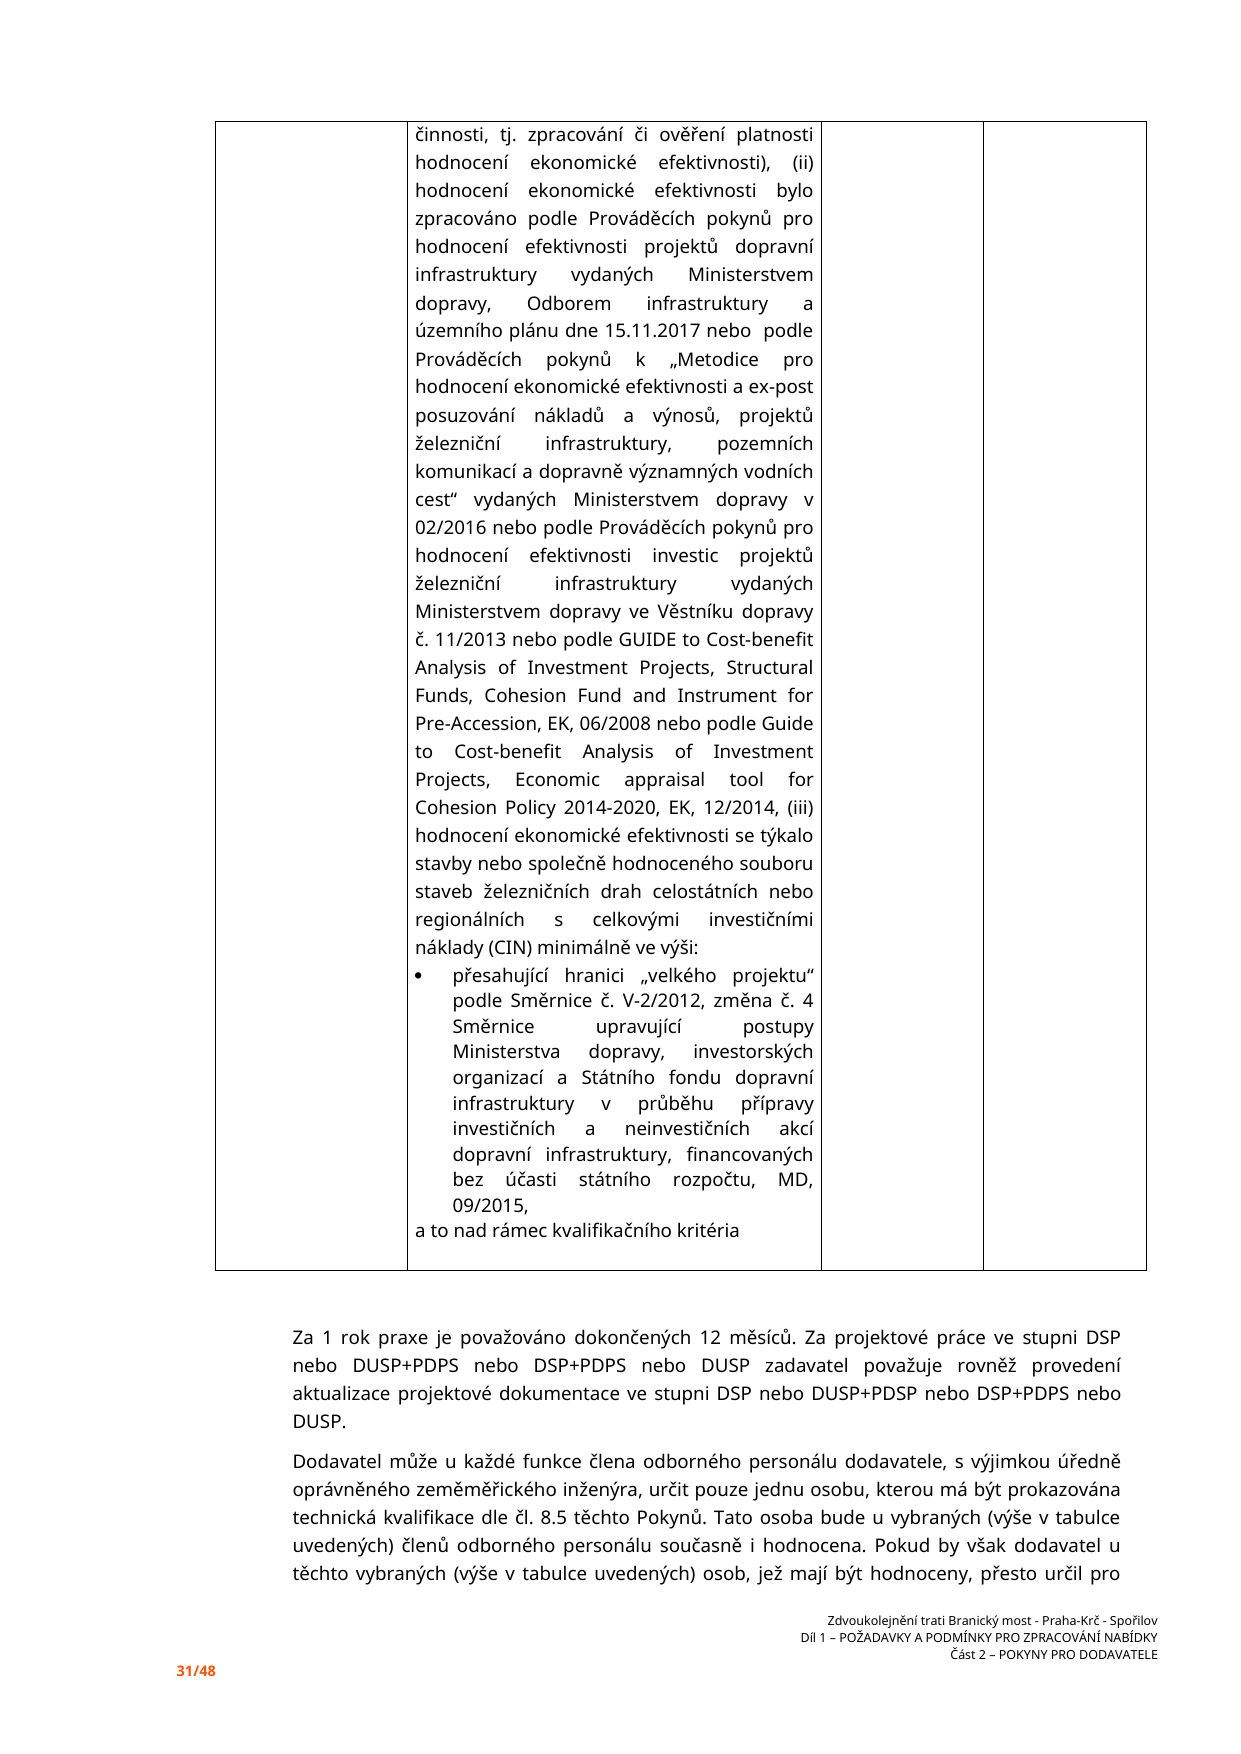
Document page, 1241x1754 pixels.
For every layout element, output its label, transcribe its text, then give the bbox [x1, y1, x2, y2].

table_cell 5 [984, 122, 1146, 1270]
list Za 1 rok praxe je považováno dokončených 12 měsíců. Za projektové práce ve stupni DSP nebo DUSP+PDPS nebo DSP+PDPS nebo DUSP zadavatel považuje rovněž provedení aktualizace projektové dokumentace ve stupni DSP nebo DUSP+PDSP nebo DSP+PDPS nebo DUSP. [292, 1324, 1122, 1434]
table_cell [408, 122, 821, 1270]
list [292, 1449, 1122, 1586]
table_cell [822, 122, 983, 1270]
